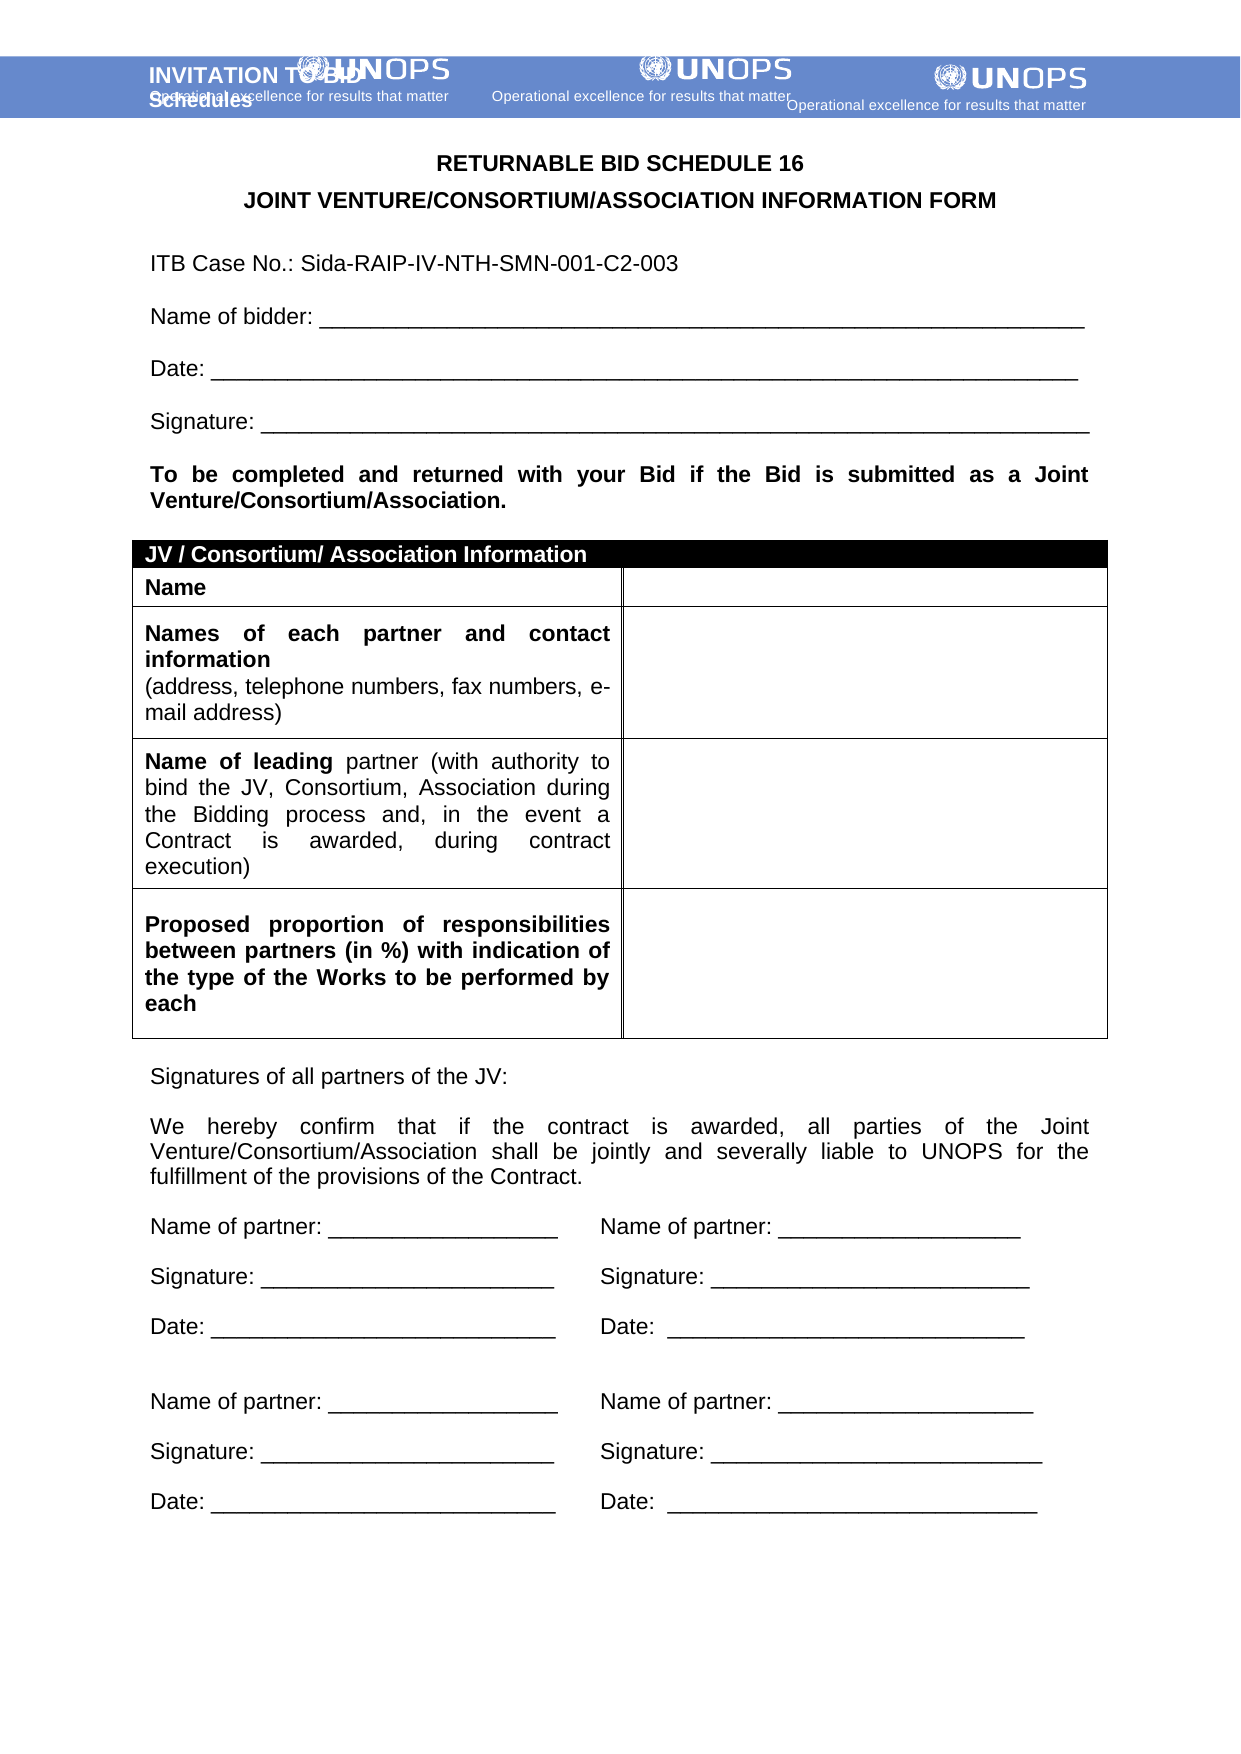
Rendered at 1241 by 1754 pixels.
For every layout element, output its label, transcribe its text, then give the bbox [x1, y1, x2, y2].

text JOINT VENTURE/CONSORTIUM/ASSOCIATION INFORMATION FORM [150, 187, 1090, 213]
table_cell [624, 607, 1107, 738]
table_cell [624, 889, 1107, 1038]
text Name of bidder: ____________________________________________________________ [150, 303, 1090, 329]
table_cell Name [133, 568, 621, 606]
table_cell Proposed proportion of responsibilities between partners (in %) with indication of the type of the Works to be performed by each [133, 889, 621, 1038]
text We hereby confirm that if the contract is awarded, all parties of the Joint Venture/Consortium/Association shall be jointly and severally liable to UNOPS for the fulfillment of the provisions of the Contract. [150, 1114, 1090, 1189]
text Signature: _______________________ Signature: __________________________ [150, 1439, 1090, 1464]
table_cell Name of leading partner (with authority to bind the JV, Consortium, Association during the Bidding process and, in the event a Contract is awarded, during contract execution) [133, 739, 621, 888]
table_cell [624, 739, 1107, 888]
text Returnable Bid Schedule 16 [150, 150, 1090, 176]
text Date: ___________________________ Date: _____________________________ [150, 1489, 1090, 1514]
table_header JV / Consortium/ Association Information [133, 541, 1107, 567]
table_cell Names of each partner and contact information (address, telephone numbers, fax numbers, e-mail address) [133, 607, 621, 738]
text Signature: _______________________ Signature: _________________________ [150, 1264, 1090, 1289]
text Name of partner: __________________ Name of partner: ___________________ [150, 1214, 1090, 1239]
text To be completed and returned with your Bid if the Bid is submitted as a Joint Venture/Consortium/Association. [150, 461, 1090, 513]
text Date: ___________________________ Date: ____________________________ [150, 1314, 1090, 1339]
text Name of partner: __________________ Name of partner: ____________________ [150, 1389, 1090, 1414]
text Date: ____________________________________________________________________ [150, 355, 1090, 382]
text ITB Case No.: Sida-RAIP-IV-NTH-SMN-001-C2-003 [150, 250, 1090, 276]
table_cell [624, 568, 1107, 606]
text Signatures of all partners of the JV: [150, 1064, 1090, 1089]
text Signature: _________________________________________________________________ [150, 408, 1090, 434]
